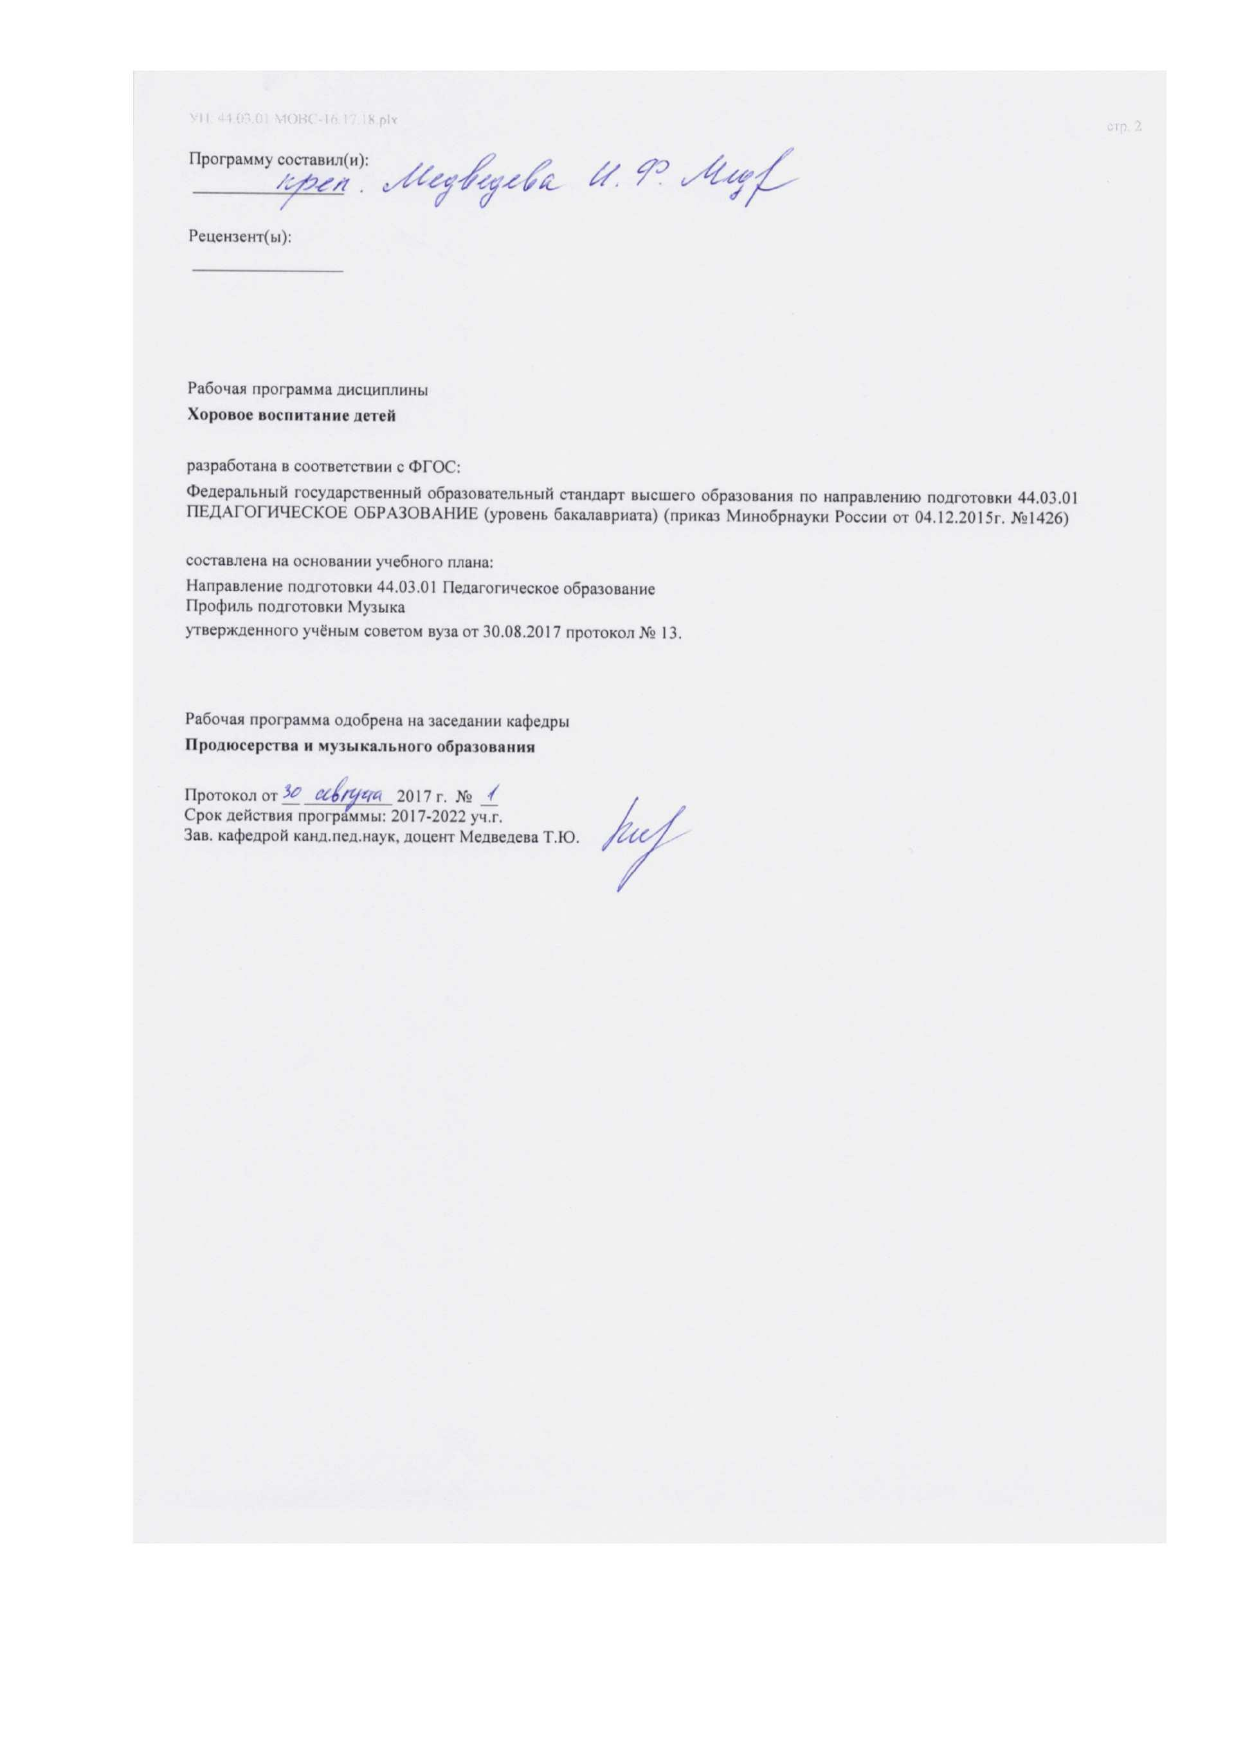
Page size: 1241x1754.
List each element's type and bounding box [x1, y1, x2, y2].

picture [118, 59, 1181, 1563]
